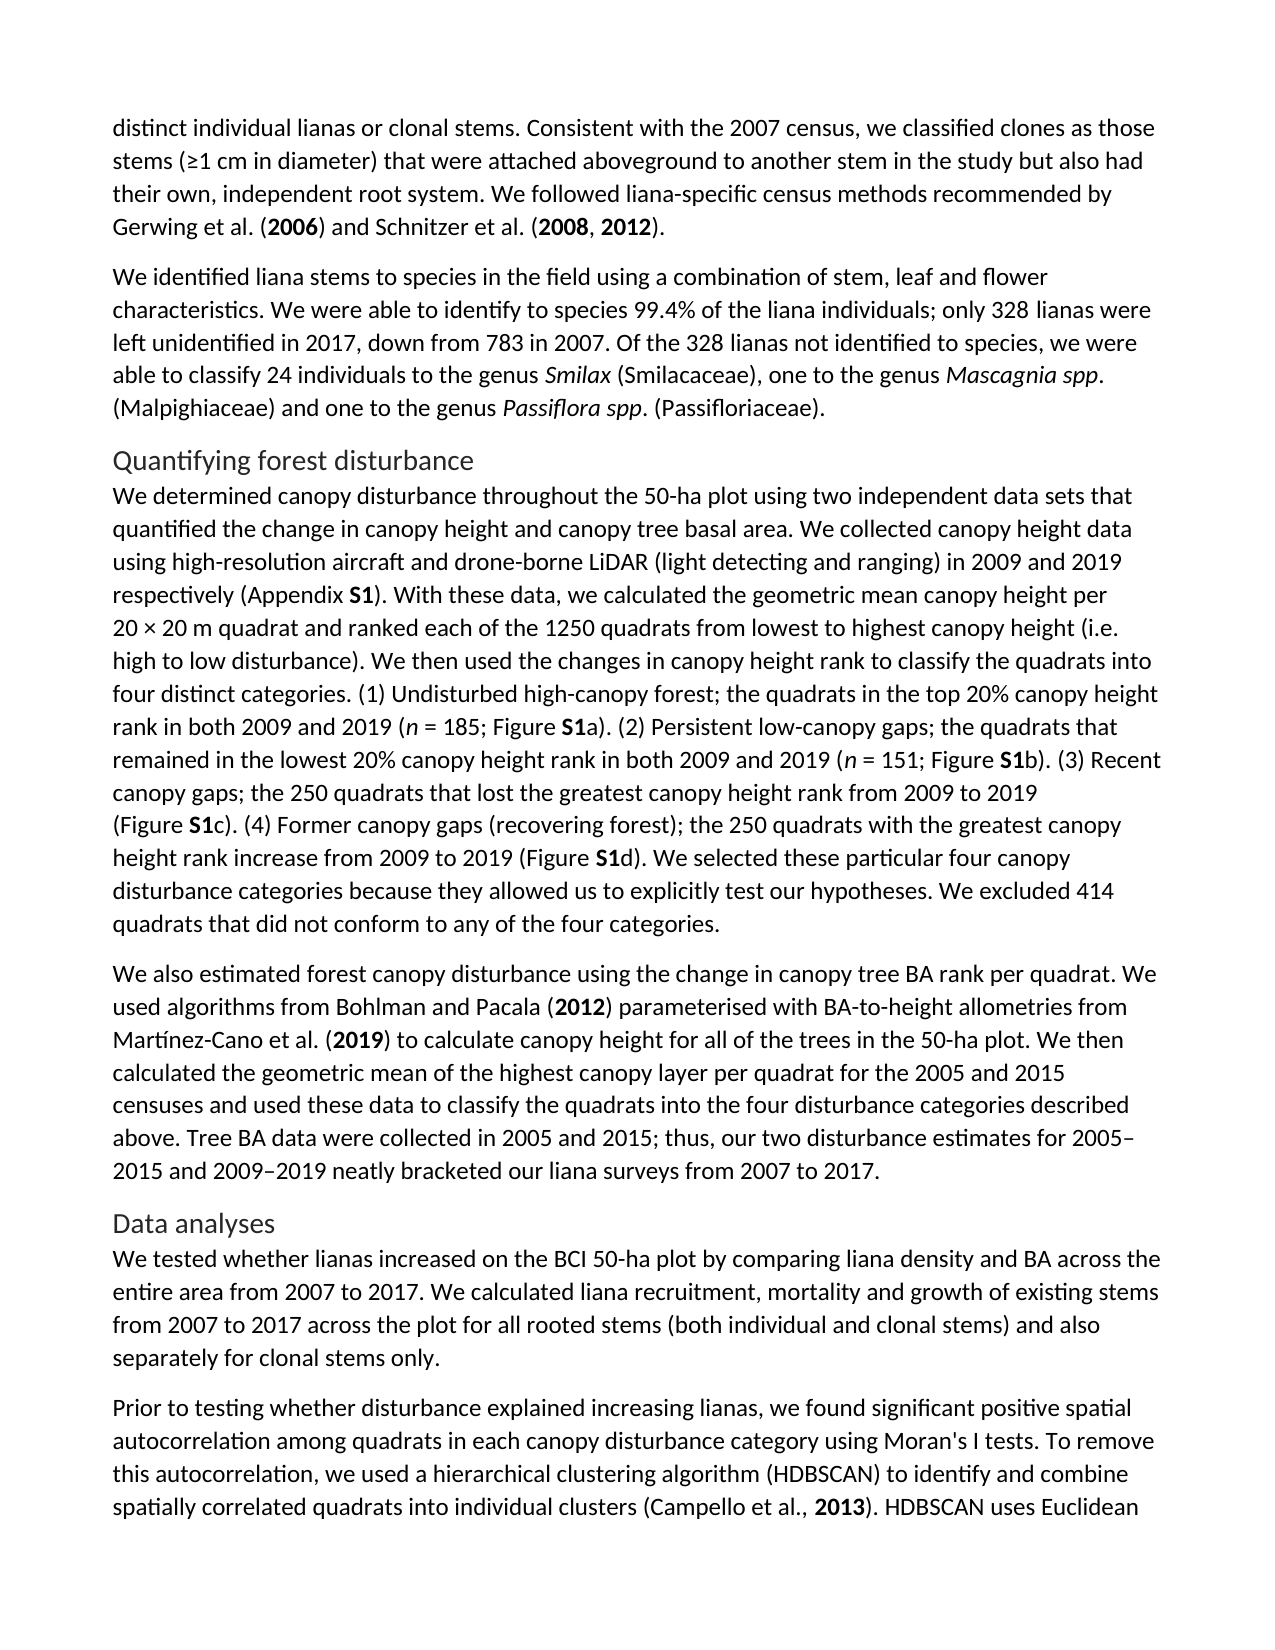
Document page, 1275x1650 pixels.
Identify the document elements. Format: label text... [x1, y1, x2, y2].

text We tested whether lianas increased on the BCI 50-ha plot by comparing liana density and BA across the entire area from 2007 to 2017. We calculated liana recruitment, mortality and growth of existing stems from 2007 to 2017 across the plot for all rooted stems (both individual and clonal stems) and also separately for clonal stems only. [112, 1243, 1162, 1373]
text We also estimated forest canopy disturbance using the change in canopy tree BA rank per quadrat. We used algorithms from Bohlman and Pacala (2012) parameterised with BA-to-height allometries from Martínez-Cano et al. (2019) to calculate canopy height for all of the trees in the 50-ha plot. We then calculated the geometric mean of the highest canopy layer per quadrat for the 2005 and 2015 censuses and used these data to classify the quadrats into the four disturbance categories described above. Tree BA data were collected in 2005 and 2015; thus, our two disturbance estimates for 2005–2015 and 2009–2019 neatly bracketed our liana surveys from 2007 to 2017. [112, 958, 1162, 1186]
text We determined canopy disturbance throughout the 50-ha plot using two independent data sets that quantified the change in canopy height and canopy tree basal area. We collected canopy height data using high-resolution aircraft and drone-borne LiDAR (light detecting and ranging) in 2009 and 2019 respectively (Appendix S1). With these data, we calculated the geometric mean canopy height per 20 × 20 m quadrat and ranked each of the 1250 quadrats from lowest to highest canopy height (i.e. high to low disturbance). We then used the changes in canopy height rank to classify the quadrats into four distinct categories. (1) Undisturbed high-canopy forest; the quadrats in the top 20% canopy height rank in both 2009 and 2019 (n = 185; Figure S1a). (2) Persistent low-canopy gaps; the quadrats that remained in the lowest 20% canopy height rank in both 2009 and 2019 (n = 151; Figure S1b). (3) Recent canopy gaps; the 250 quadrats that lost the greatest canopy height rank from 2009 to 2019 (Figure S1c). (4) Former canopy gaps (recovering forest); the 250 quadrats with the greatest canopy height rank increase from 2009 to 2019 (Figure S1d). We selected these particular four canopy disturbance categories because they allowed us to explicitly test our hypotheses. We excluded 414 quadrats that did not conform to any of the four categories. [112, 481, 1162, 939]
text We identified liana stems to species in the field using a combination of stem, leaf and flower characteristics. We were able to identify to species 99.4% of the liana individuals; only 328 lianas were left unidentified in 2017, down from 783 in 2007. Of the 328 lianas not identified to species, we were able to classify 24 individuals to the genus Smilax (Smilacaceae), one to the genus Mascagnia spp. (Malpighiaceae) and one to the genus Passiflora spp. (Passifloriaceae). [112, 261, 1162, 423]
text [112, 1392, 1162, 1521]
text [112, 112, 1162, 242]
subtitle Data analyses [112, 1205, 1162, 1241]
subtitle Quantifying forest disturbance [112, 442, 1162, 478]
